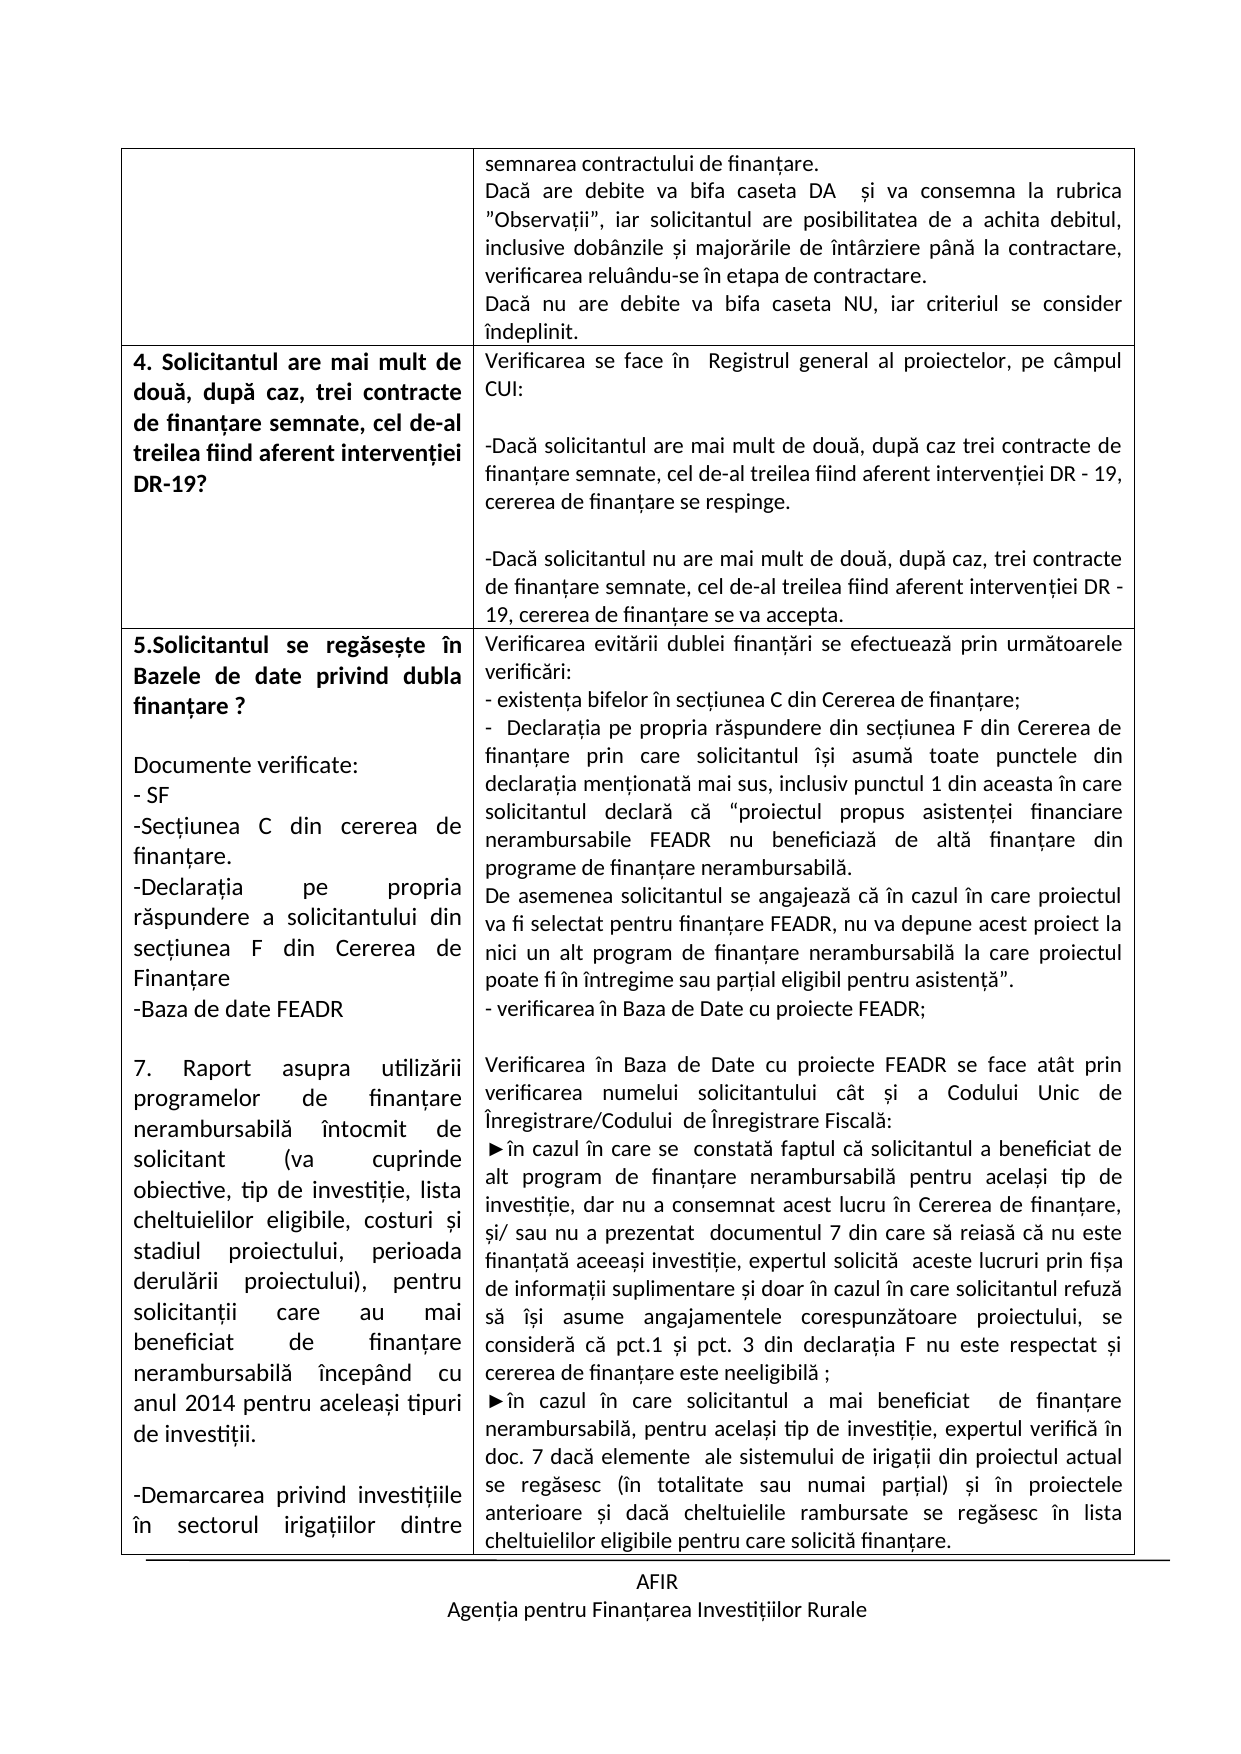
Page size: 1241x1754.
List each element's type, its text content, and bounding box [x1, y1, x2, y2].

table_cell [122, 629, 473, 1554]
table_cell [474, 149, 1134, 345]
table_cell Verificarea se face în Registrul general al proiectelor, pe câmpul CUI: -Dacă solicitantul are mai mult de două, după caz trei contracte de finanțare semnate, cel de-al treilea fiind aferent intervenției DR - 19, cererea de finanțare se respinge. -Dacă solicitantul nu are mai mult de două, după caz, trei contracte de finanțare semnate, cel de-al treilea fiind aferent intervenției DR - 19, cererea de finanțare se va accepta. [474, 346, 1134, 628]
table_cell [474, 629, 1134, 1554]
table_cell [122, 149, 473, 345]
table_cell 4. Solicitantul are mai mult de două, după caz, trei contracte de finanțare semnate, cel de-al treilea fiind aferent intervenției DR-19? [122, 346, 473, 628]
